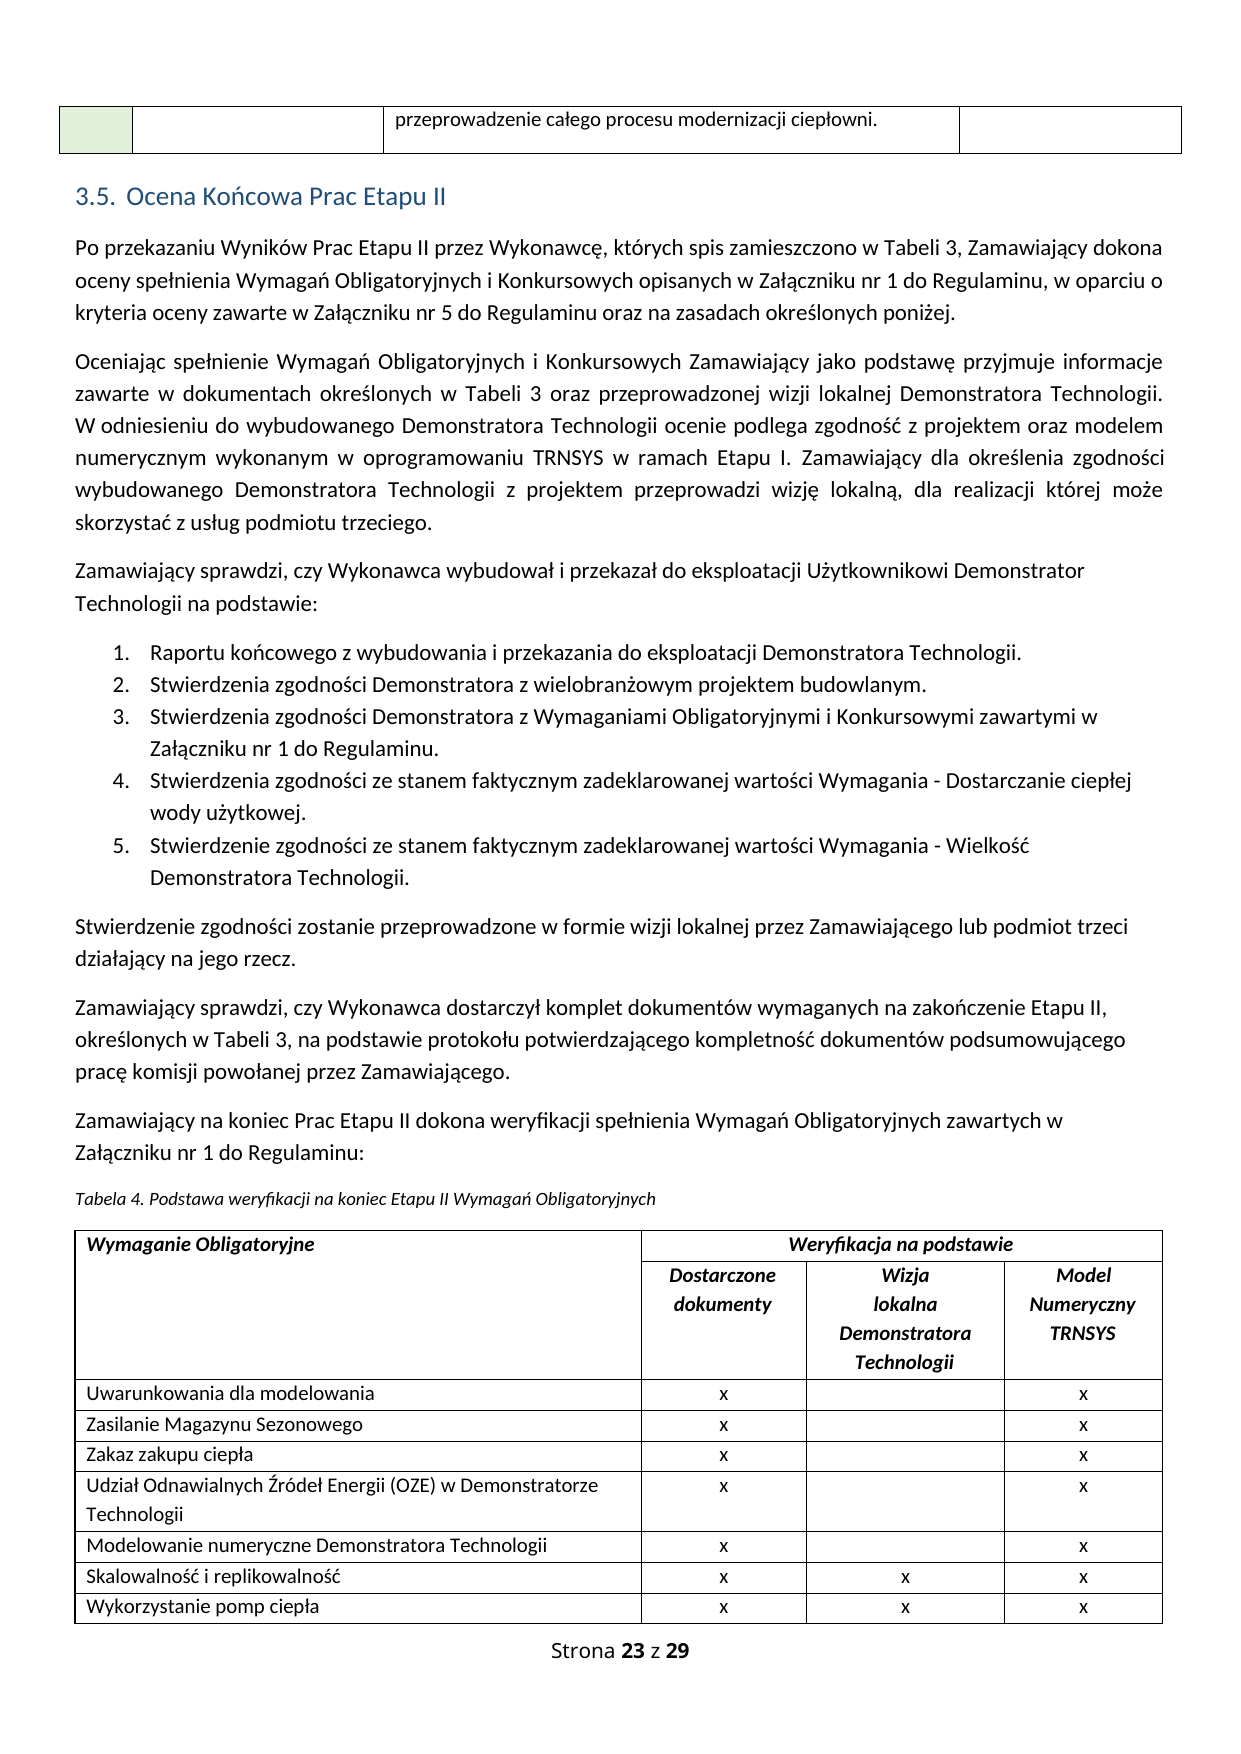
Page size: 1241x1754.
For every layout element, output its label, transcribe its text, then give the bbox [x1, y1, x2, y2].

list Stwierdzenia zgodności Demonstratora z Wymaganiami Obligatoryjnymi i Konkursowymi zawartymi w Załączniku nr 1 do Regulaminu. [112, 702, 1165, 762]
table_cell Uwarunkowania dla modelowania [76, 1380, 641, 1410]
table_cell x [1005, 1411, 1162, 1441]
table_cell x [1005, 1594, 1162, 1623]
text Stwierdzenie zgodności zostanie przeprowadzone w formie wizji lokalnej przez Zamawiającego lub podmiot trzeci działający na jego rzecz. [75, 912, 1165, 972]
table_cell [807, 1380, 1004, 1410]
text Zamawiający na koniec Prac Etapu II dokona weryfikacji spełnienia Wymagań Obligatoryjnych zawartych w Załączniku nr 1 do Regulaminu: [75, 1106, 1165, 1166]
table_cell Model Numeryczny TRNSYS [1005, 1262, 1162, 1379]
list Raportu końcowego z wybudowania i przekazania do eksploatacji Demonstratora Technologii. [112, 638, 1165, 666]
table_cell x [1005, 1472, 1162, 1531]
list Zamawiający sprawdzi, czy Wykonawca dostarczył komplet dokumentów wymaganych na zakończenie Etapu II, określonych w Tabeli 3, na podstawie protokołu potwierdzającego kompletność dokumentów podsumowującego pracę komisji powołanej przez Zamawiającego. [75, 993, 1165, 1085]
table_cell x [642, 1563, 806, 1593]
table_cell Skalowalność i replikowalność [76, 1563, 641, 1593]
table_cell x [1005, 1442, 1162, 1471]
list Stwierdzenie zgodności ze stanem faktycznym zadeklarowanej wartości Wymagania - Wielkość Demonstratora Technologii. [112, 831, 1165, 891]
table_cell [807, 1442, 1004, 1471]
table_cell Zasilanie Magazynu Sezonowego [76, 1411, 641, 1441]
list Stwierdzenia zgodności Demonstratora z wielobranżowym projektem budowlanym. [112, 670, 1165, 698]
text Tabela 4. Podstawa weryfikacji na koniec Etapu II Wymagań Obligatoryjnych [75, 1187, 1165, 1210]
table_cell x [1005, 1563, 1162, 1593]
table_cell Dostarczone dokumenty [642, 1262, 806, 1379]
table_cell x [642, 1442, 806, 1471]
table_cell x [642, 1472, 806, 1531]
list Ocena Końcowa Prac Etapu II [75, 179, 1165, 212]
list Stwierdzenia zgodności ze stanem faktycznym zadeklarowanej wartości Wymagania - Dostarczanie ciepłej wody użytkowej. [112, 766, 1165, 827]
table_cell [807, 1411, 1004, 1441]
table_cell x [642, 1532, 806, 1562]
table_cell Modelowanie numeryczne Demonstratora Technologii [76, 1532, 641, 1562]
table_header Wymaganie Obligatoryjne [76, 1231, 641, 1379]
table_cell Wykorzystanie pomp ciepła [76, 1594, 641, 1623]
table_cell 12. [60, 107, 132, 153]
table_cell Wizja lokalna Demonstratora Technologii [807, 1262, 1004, 1379]
table_cell x [807, 1594, 1004, 1623]
table_cell Udział Odnawialnych Źródeł Energii (OZE) w Demonstratorze Technologii [76, 1472, 641, 1531]
text Oceniając spełnienie Wymagań Obligatoryjnych i Konkursowych Zamawiający jako podstawę przyjmuje informacje zawarte w dokumentach określonych w Tabeli 3 oraz przeprowadzonej wizji lokalnej Demonstratora Technologii. W odniesieniu do wybudowanego Demonstratora Technologii ocenie podlega zgodność z projektem oraz modelem numerycznym wykonanym w oprogramowaniu TRNSYS w ramach Etapu I. Zamawiający dla określenia zgodności wybudowanego Demonstratora Technologii z projektem przeprowadzi wizję lokalną, dla realizacji której może skorzystać z usług podmiotu trzeciego. [75, 347, 1165, 536]
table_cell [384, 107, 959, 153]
table_cell x [1005, 1380, 1162, 1410]
table_cell [807, 1532, 1004, 1562]
table_cell x [642, 1411, 806, 1441]
table_cell x [642, 1380, 806, 1410]
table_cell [960, 107, 1181, 153]
table_cell Zakaz zakupu ciepła [76, 1442, 641, 1471]
table_cell [807, 1472, 1004, 1531]
text Zamawiający sprawdzi, czy Wykonawca wybudował i przekazał do eksploatacji Użytkownikowi Demonstrator Technologii na podstawie: [75, 557, 1165, 617]
table_cell x [642, 1594, 806, 1623]
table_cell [133, 107, 383, 153]
table_header Weryfikacja na podstawie [642, 1231, 1162, 1261]
text Po przekazaniu Wyników Prac Etapu II przez Wykonawcę, których spis zamieszczono w Tabeli 3, Zamawiający dokona oceny spełnienia Wymagań Obligatoryjnych i Konkursowych opisanych w Załączniku nr 1 do Regulaminu, w oparciu o kryteria oceny zawarte w Załączniku nr 5 do Regulaminu oraz na zasadach określonych poniżej. [75, 233, 1165, 326]
table_cell x [807, 1563, 1004, 1593]
table_cell x [1005, 1532, 1162, 1562]
